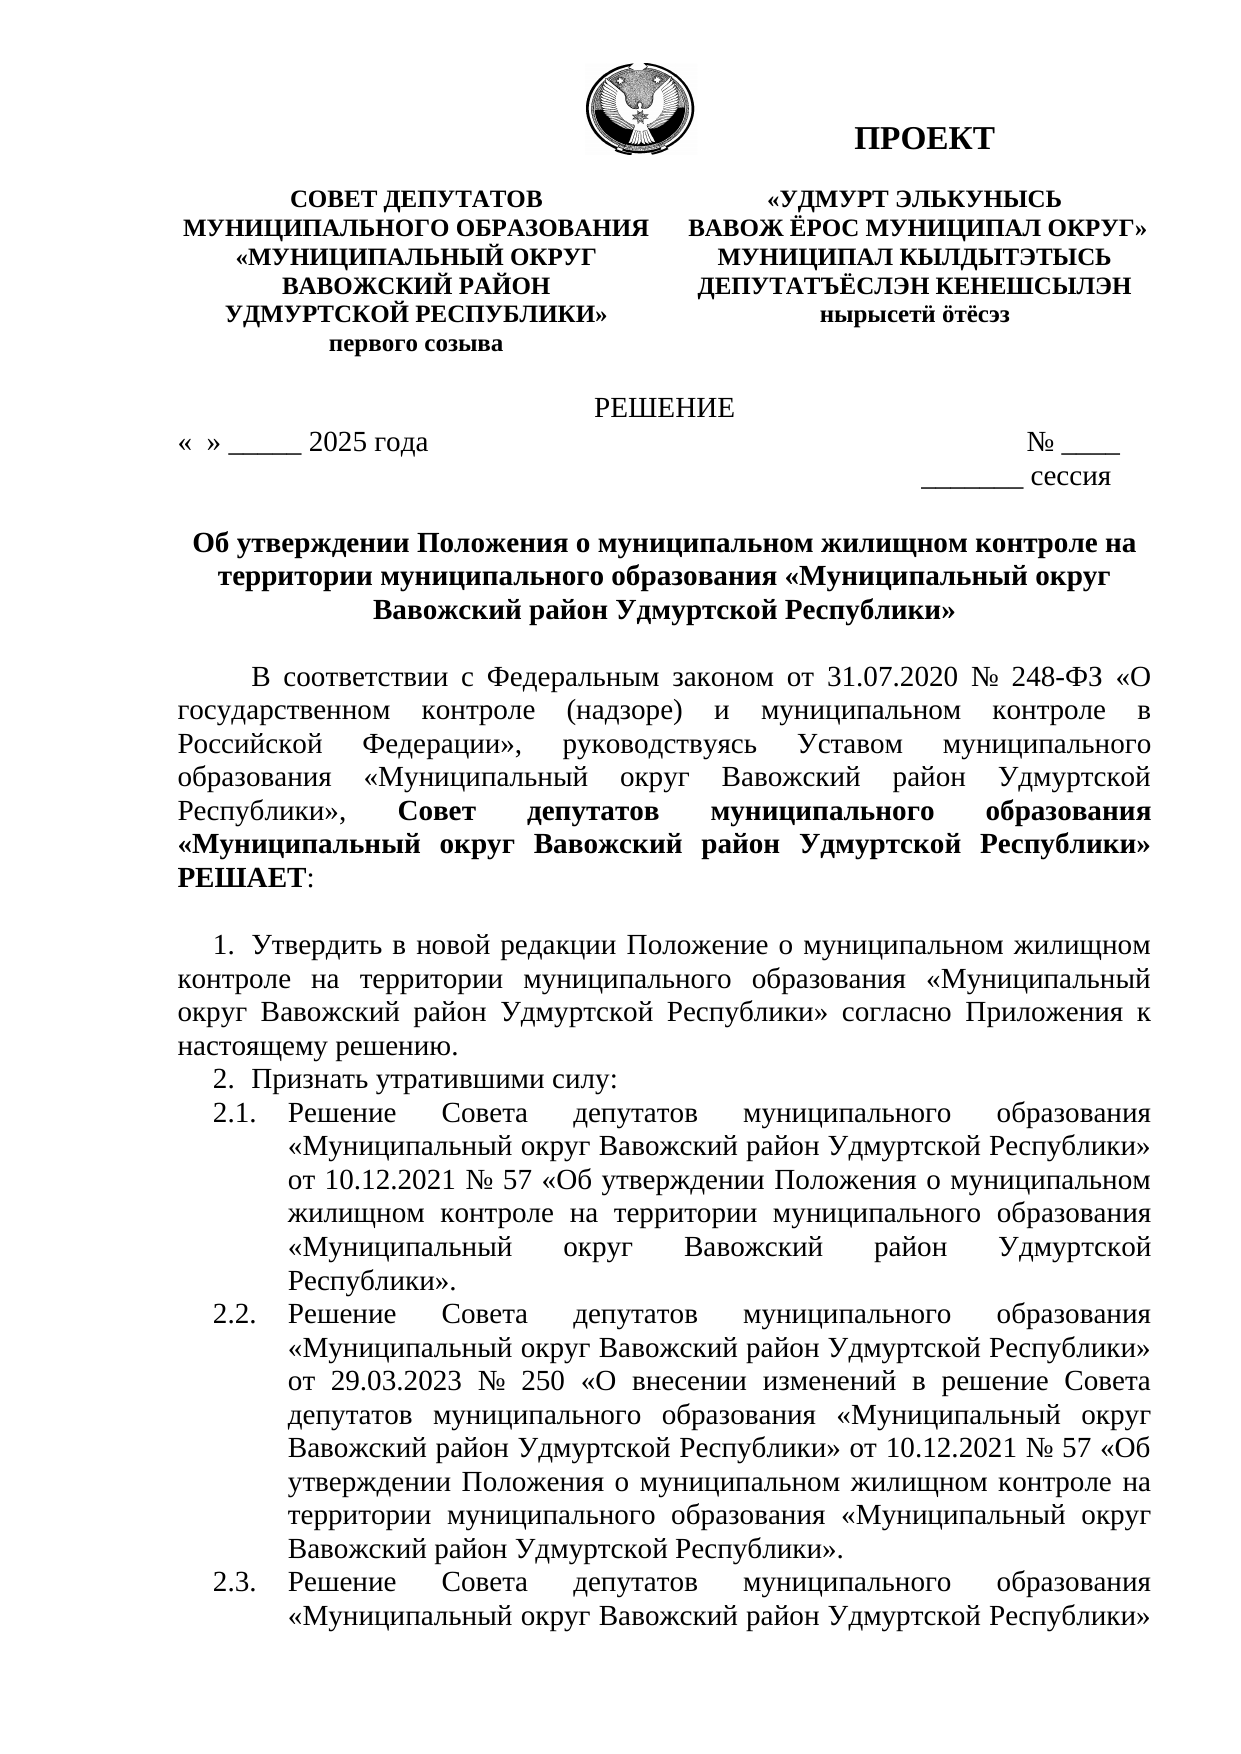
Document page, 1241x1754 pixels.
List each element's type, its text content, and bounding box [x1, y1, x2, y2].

text « » _____ 2025 года № ____ [177, 424, 1152, 458]
table_header «УДМУРТ ЭЛЬКУНЫСЬ ВАВОЖ ЁРОС МУНИЦИПАЛ ОКРУГ» МУНИЦИПАЛ КЫЛДЫТЭТЫСЬ ДЕПУТАТЪЁСЛЭН КЕНЕШСЫЛЭН нырысетӥ ӧтёсэз [666, 185, 1163, 357]
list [213, 1564, 1152, 1632]
table_header СОВЕТ ДЕПУТАТОВ МУНИЦИПАЛЬНОГО ОБРАЗОВАНИЯ «МУНИЦИПАЛЬНЫЙ ОКРУГ ВАВОЖСКИЙ РАЙОН УДМУРТСКОЙ РЕСПУБЛИКИ» первого созыва [166, 185, 666, 357]
text РЕШЕНИЕ [177, 391, 1152, 424]
list Признать утратившими силу: [177, 1061, 1152, 1095]
list Решение Совета депутатов муниципального образования «Муниципальный округ Вавожский район Удмуртской Республики» от 29.03.2023 № 250 «О внесении изменений в решение Совета депутатов муниципального образования «Муниципальный округ Вавожский район Удмуртской Республики» от 10.12.2021 № 57 «Об утверждении Положения о муниципальном жилищном контроле на территории муниципального образования «Муниципальный округ Вавожский район Удмуртской Республики». [213, 1296, 1152, 1564]
list Утвердить в новой редакции Положение о муниципальном жилищном контроле на территории муниципального образования «Муниципальный округ Вавожский район Удмуртской Республики» согласно Приложения к настоящему решению. [177, 927, 1152, 1061]
text В соответствии с Федеральным законом от 31.07.2020 № 248-ФЗ «О государственном контроле (надзоре) и муниципальном контроле в Российской Федерации», руководствуясь Уставом муниципального образования «Муниципальный округ Вавожский район Удмуртской Республики», Совет депутатов муниципального образования «Муниципальный округ Вавожский район Удмуртской Республики» РЕШАЕТ: [177, 659, 1152, 894]
list Решение Совета депутатов муниципального образования «Муниципальный округ Вавожский район Удмуртской Республики» от 10.12.2021 № 57 «Об утверждении Положения о муниципальном жилищном контроле на территории муниципального образования «Муниципальный округ Вавожский район Удмуртской Республики». [213, 1095, 1152, 1296]
text _______ сессия [177, 458, 1152, 491]
text Об утверждении Положения о муниципальном жилищном контроле на территории муниципального образования «Муниципальный округ Вавожский район Удмуртской Республики» [177, 525, 1152, 625]
text ПРОЕКТ [177, 118, 1152, 156]
